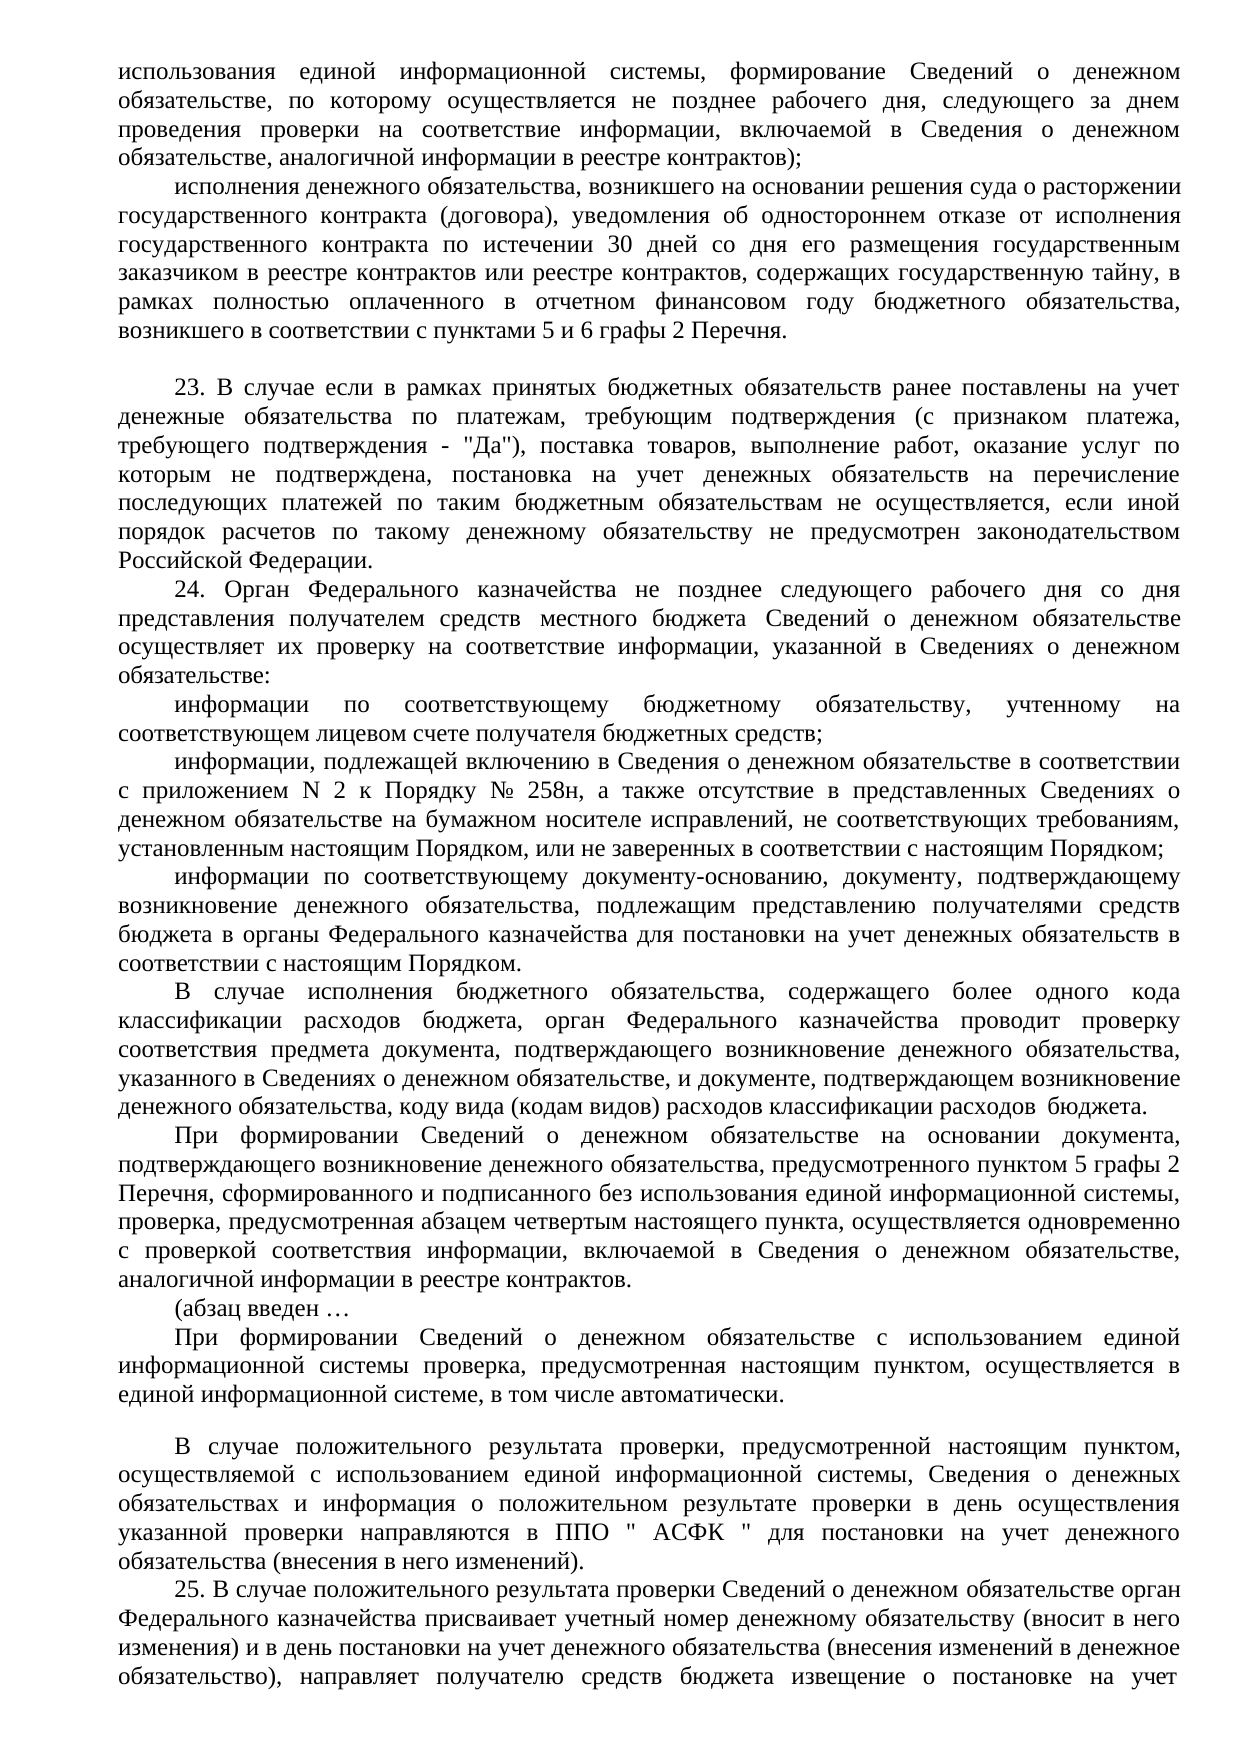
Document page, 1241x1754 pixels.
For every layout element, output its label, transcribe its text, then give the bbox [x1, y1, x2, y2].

list В случае положительного результата проверки Сведений о денежном обязательстве орган Федерального казначейства присваивает учетный номер денежному обязательству (вносит в него изменения) и в день постановки на учет денежного обязательства (внесения изменений в денежное обязательство), направляет получателю средств бюджета извещение о постановке на учет [118, 1574, 1181, 1689]
text информации по соответствующему бюджетному обязательству, учтенному на соответствующем лицевом счете получателя бюджетных средств; [118, 689, 1181, 746]
list Орган Федерального казначейства не позднее следующего рабочего дня со дня представления получателем средств местного бюджета Сведений о денежном обязательстве осуществляет их проверку на соответствие информации, указанной в Сведениях о денежном обязательстве: [118, 574, 1181, 689]
text использования единой информационной системы, формирование Сведений о денежном обязательстве, по которому осуществляется не позднее рабочего дня, следующего за днем проведения проверки на соответствие информации, включаемой в Сведения о денежном обязательстве, аналогичной информации в реестре контрактов); [118, 56, 1181, 171]
list В случае если в рамках принятых бюджетных обязательств ранее поставлены на учет денежные обязательства по платежам, требующим подтверждения (с признаком платежа, требующего подтверждения - "Да"), поставка товаров, выполнение работ, оказание услуг по которым не подтверждена, постановка на учет денежных обязательств на перечисление последующих платежей по таким бюджетным обязательствам не осуществляется, если иной порядок расчетов по такому денежному обязательству не предусмотрен законодательством Российской Федерации. [118, 372, 1181, 574]
text В случае положительного результата проверки, предусмотренной настоящим пунктом, осуществляемой с использованием единой информационной системы, Сведения о денежных обязательствах и информация о положительном результате проверки в день осуществления указанной проверки направляются в ППО " АСФК " для постановки на учет денежного обязательства (внесения в него изменений). [118, 1431, 1181, 1574]
text информации, подлежащей включению в Сведения о денежном обязательстве в соответствии с приложением N 2 к Порядку № 258н, а также отсутствие в представленных Сведениях о денежном обязательстве на бумажном носителе исправлений, не соответствующих требованиям, установленным настоящим Порядком, или не заверенных в соответствии с настоящим Порядком; [118, 746, 1181, 861]
text информации по соответствующему документу-основанию, документу, подтверждающему возникновение денежного обязательства, подлежащим представлению получателями средств бюджета в органы Федерального казначейства для постановки на учет денежных обязательств в соответствии с настоящим Порядком. [118, 861, 1181, 976]
text При формировании Сведений о денежном обязательстве с использованием единой информационной системы проверка, предусмотренная настоящим пунктом, осуществляется в единой информационной системе, в том числе автоматически. [118, 1322, 1181, 1408]
text (абзац введен … [174, 1293, 1192, 1322]
text При формировании Сведений о денежном обязательстве на основании документа, подтверждающего возникновение денежного обязательства, предусмотренного пунктом 5 графы 2 Перечня, сформированного и подписанного без использования единой информационной системы, проверка, предусмотренная абзацем четвертым настоящего пункта, осуществляется одновременно с проверкой соответствия информации, включаемой в Сведения о денежном обязательстве, аналогичной информации в реестре контрактов. [118, 1120, 1181, 1293]
text исполнения денежного обязательства, возникшего на основании решения суда о расторжении государственного контракта (договора), уведомления об одностороннем отказе от исполнения государственного контракта по истечении 30 дней со дня его размещения государственным заказчиком в реестре контрактов или реестре контрактов, содержащих государственную тайну, в рамках полностью оплаченного в отчетном финансовом году бюджетного обязательства, возникшего в соответствии с пунктами 5 и 6 графы 2 Перечня. [118, 171, 1182, 344]
text В случае исполнения бюджетного обязательства, содержащего более одного кода классификации расходов бюджета, орган Федерального казначейства проводит проверку соответствия предмета документа, подтверждающего возникновение денежного обязательства, указанного в Сведениях о денежном обязательстве, и документе, подтверждающем возникновение денежного обязательства, коду вида (кодам видов) расходов классификации расходов бюджета. [118, 976, 1181, 1120]
